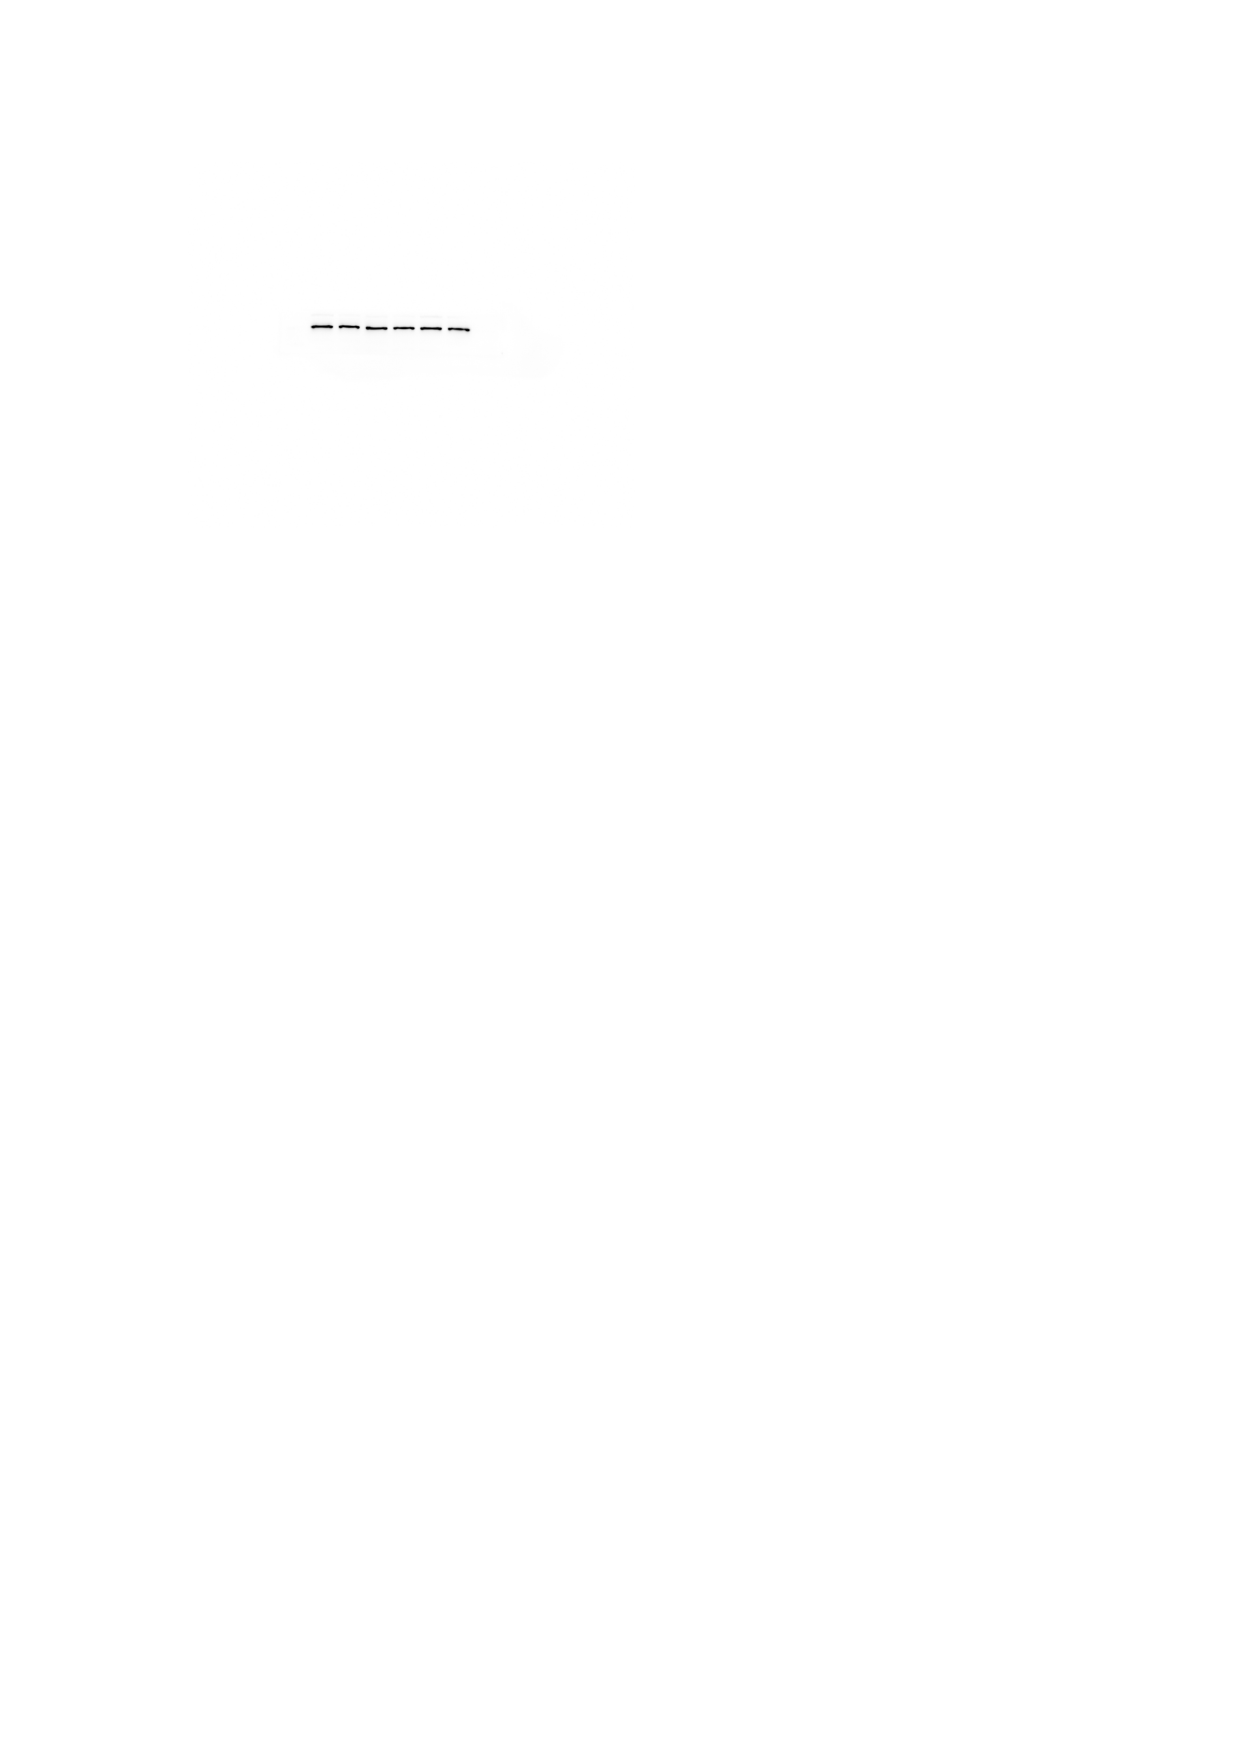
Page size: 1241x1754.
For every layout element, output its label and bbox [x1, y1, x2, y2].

picture [187, 162, 636, 528]
